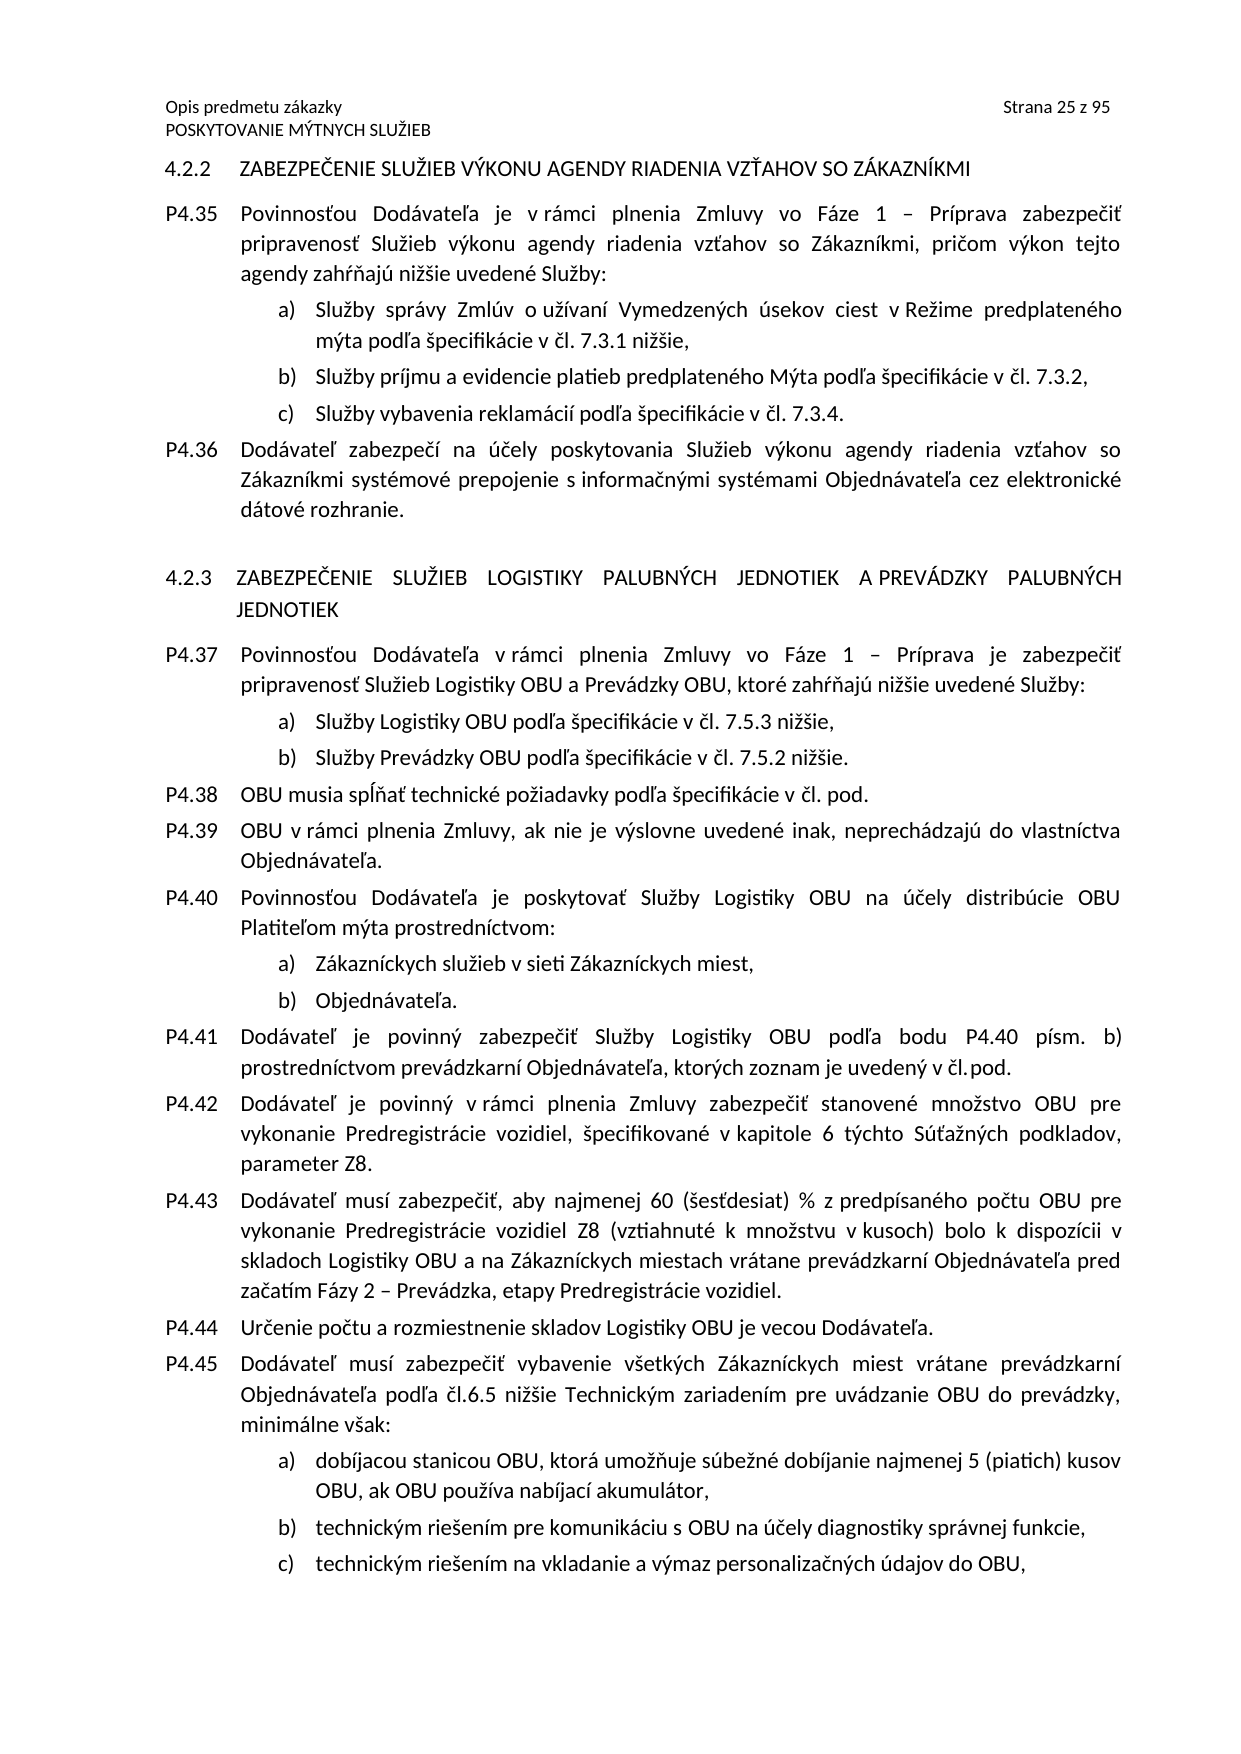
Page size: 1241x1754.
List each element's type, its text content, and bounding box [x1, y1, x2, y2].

list technickým riešením na vkladanie a výmaz personalizačných údajov do OBU, [278, 1549, 1122, 1578]
text Dodávateľ musí zabezpečiť vybavenie všetkých Zákazníckych miest vrátane prevádzkarní Objednávateľa podľa čl.6.5 nižšie Technickým zariadením pre uvádzanie OBU do prevádzky, minimálne však: [165, 1349, 1122, 1438]
list technickým riešením pre komunikáciu s OBU na účely diagnostiky správnej funkcie, [278, 1513, 1122, 1541]
subtitle Zabezpečenie Služieb Logistiky Palubných jednotiek a Prevádzky Palubných jednotiek [165, 563, 1122, 623]
text Povinnosťou Dodávateľa je poskytovať Služby Logistiky OBU na účely distribúcie OBU Platiteľom mýta prostredníctvom: [165, 883, 1122, 941]
list Služby Prevádzky OBU podľa špecifikácie v čl. 7.5.2 nižšie. [278, 743, 1122, 771]
list Služby Logistiky OBU podľa špecifikácie v čl. 7.5.3 nižšie, [278, 707, 1122, 735]
list Služby vybavenia reklamácií podľa špecifikácie v čl. 7.3.4. [278, 399, 1122, 427]
text Povinnosťou Dodávateľa v rámci plnenia Zmluvy vo Fáze 1 – Príprava je zabezpečiť pripravenosť Služieb Logistiky OBU a Prevádzky OBU, ktoré zahŕňajú nižšie uvedené Služby: [165, 640, 1122, 698]
text OBU v rámci plnenia Zmluvy, ak nie je výslovne uvedené inak, neprechádzajú do vlastníctva Objednávateľa. [165, 816, 1122, 874]
text Dodávateľ zabezpečí na účely poskytovania Služieb výkonu agendy riadenia vzťahov so Zákazníkmi systémové prepojenie s informačnými systémami Objednávateľa cez elektronické dátové rozhranie. [165, 435, 1122, 524]
list Služby príjmu a evidencie platieb predplateného Mýta podľa špecifikácie v čl. 7.3.2, [278, 362, 1122, 390]
text Dodávateľ je povinný v rámci plnenia Zmluvy zabezpečiť stanovené množstvo OBU pre vykonanie Predregistrácie vozidiel, špecifikované v kapitole 6 týchto Súťažných podkladov, parameter Z8. [165, 1089, 1122, 1178]
text Dodávateľ musí zabezpečiť, aby najmenej 60 (šesťdesiat) % z predpísaného počtu OBU pre vykonanie Predregistrácie vozidiel Z8 (vztiahnuté k množstvu v kusoch) bolo k dispozícii v skladoch Logistiky OBU a na Zákazníckych miestach vrátane prevádzkarní Objednávateľa pred začatím Fázy 2 – Prevádzka, etapy Predregistrácie vozidiel. [165, 1186, 1122, 1305]
subtitle Zabezpečenie Služieb výkonu agendy riadenia vzťahov so Zákazníkmi [164, 154, 1122, 182]
list Objednávateľa. [278, 986, 1122, 1014]
text Povinnosťou Dodávateľa je v rámci plnenia Zmluvy vo Fáze 1 – Príprava zabezpečiť pripravenosť Služieb výkonu agendy riadenia vzťahov so Zákazníkmi, pričom výkon tejto agendy zahŕňajú nižšie uvedené Služby: [165, 199, 1122, 287]
list Služby správy Zmlúv o užívaní Vymedzených úsekov ciest v Režime predplateného mýta podľa špecifikácie v čl. 7.3.1 nižšie, [278, 296, 1122, 354]
text Dodávateľ je povinný zabezpečiť Služby Logistiky OBU podľa bodu P4.40 písm. b) prostredníctvom prevádzkarní Objednávateľa, ktorých zoznam je uvedený v čl.6.5 nižšie. [165, 1022, 1122, 1081]
list Zákazníckych služieb v sieti Zákazníckych miest, [278, 949, 1122, 978]
list dobíjacou stanicou OBU, ktorá umožňuje súbežné dobíjanie najmenej 5 (piatich) kusov OBU, ak OBU používa nabíjací akumulátor, [278, 1446, 1122, 1505]
text Určenie počtu a rozmiestnenie skladov Logistiky OBU je vecou Dodávateľa. [165, 1313, 1122, 1341]
text OBU musia spĺňať technické požiadavky podľa špecifikácie v čl. 7.5.1 nižšie. [165, 780, 1122, 808]
